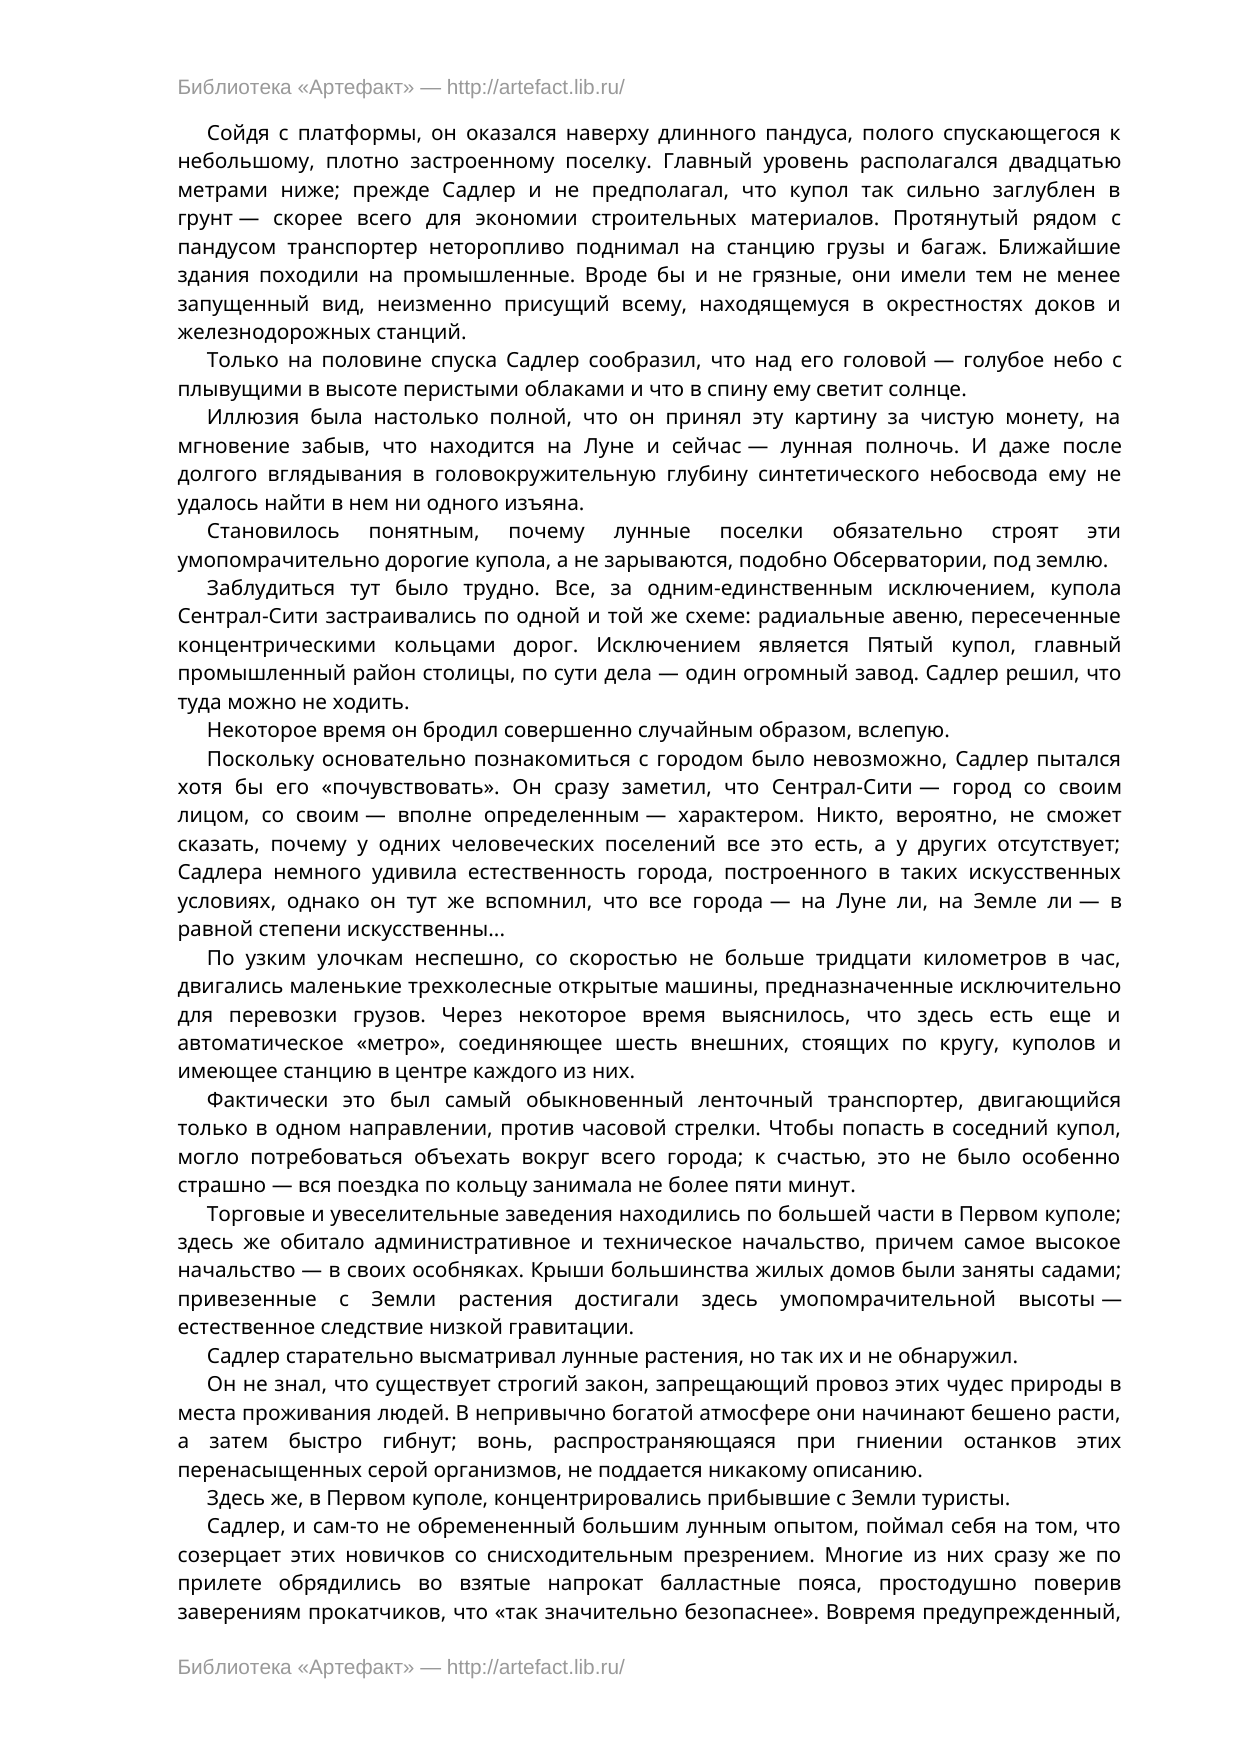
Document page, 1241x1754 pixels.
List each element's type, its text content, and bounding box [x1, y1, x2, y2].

text Садлер старательно высматривал лунные растения, но так их и не обнаружил. [177, 1341, 1122, 1369]
text Сойдя с платформы, он оказался наверху длинного пандуса, полого спускающегося к небольшому, плотно застроенному поселку. Главный уровень располагался двадцатью метрами ниже; прежде Садлер и не предполагал, что купол так сильно заглублен в грунт — скорее всего для экономии строительных материалов. Протянутый рядом с пандусом транспортер неторопливо поднимал на станцию грузы и багаж. Ближайшие здания походили на промышленные. Вроде бы и не грязные, они имели тем не менее запущенный вид, неизменно присущий всему, находящемуся в окрестностях доков и железнодорожных станций. [177, 118, 1122, 346]
text Здесь же, в Первом куполе, концентрировались прибывшие с Земли туристы. [177, 1483, 1122, 1512]
text Торговые и увеселительные заведения находились по большей части в Первом куполе; здесь же обитало административное и техническое начальство, причем самое высокое начальство — в своих особняках. Крыши большинства жилых домов были заняты садами; привезенные с Земли растения достигали здесь умопомрачительной высоты — естественное следствие низкой гравитации. [177, 1199, 1122, 1341]
text Становилось понятным, почему лунные поселки обязательно строят эти умопомрачительно дорогие купола, а не зарываются, подобно Обсерватории, под землю. [177, 516, 1122, 573]
text По узким улочкам неспешно, со скоростью не больше тридцати километров в час, двигались маленькие трехколесные открытые машины, предназначенные исключительно для перевозки грузов. Через некоторое время выяснилось, что здесь есть еще и автоматическое «метро», соединяющее шесть внешних, стоящих по кругу, куполов и имеющее станцию в центре каждого из них. [177, 943, 1122, 1085]
text Заблудиться тут было трудно. Все, за одним-единственным исключением, купола Сентрал-Сити застраивались по одной и той же схеме: радиальные авеню, пересеченные концентрическими кольцами дорог. Исключением является Пятый купол, главный промышленный район столицы, по сути дела — один огромный завод. Садлер решил, что туда можно не ходить. [177, 573, 1122, 715]
text Фактически это был самый обыкновенный ленточный транспортер, двигающийся только в одном направлении, против часовой стрелки. Чтобы попасть в соседний купол, могло потребоваться объехать вокруг всего города; к счастью, это не было особенно страшно — вся поездка по кольцу занимала не более пяти минут. [177, 1085, 1122, 1199]
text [177, 1512, 1122, 1625]
text Иллюзия была настолько полной, что он принял эту картину за чистую монету, на мгновение забыв, что находится на Луне и сейчас — лунная полночь. И даже после долгого вглядывания в головокружительную глубину синтетического небосвода ему не удалось найти в нем ни одного изъяна. [177, 402, 1122, 516]
text Он не знал, что существует строгий закон, запрещающий провоз этих чудес природы в места проживания людей. В непривычно богатой атмосфере они начинают бешено расти, а затем быстро гибнут; вонь, распространяющаяся при гниении останков этих перенасыщенных серой организмов, не поддается никакому описанию. [177, 1369, 1122, 1483]
text Поскольку основательно познакомиться с городом было невозможно, Садлер пытался хотя бы его «почувствовать». Он сразу заметил, что Сентрал-Сити — город со своим лицом, со своим — вполне определенным — характером. Никто, вероятно, не сможет сказать, почему у одних человеческих поселений все это есть, а у других отсутствует; Садлера немного удивила естественность города, построенного в таких искусственных условиях, однако он тут же вспомнил, что все города — на Луне ли, на Земле ли — в равной степени искусственны... [177, 744, 1122, 943]
text Только на половине спуска Садлер сообразил, что над его головой — голубое небо с плывущими в высоте перистыми облаками и что в спину ему светит солнце. [177, 346, 1122, 402]
text Некоторое время он бродил совершенно случайным образом, вслепую. [177, 715, 1122, 744]
